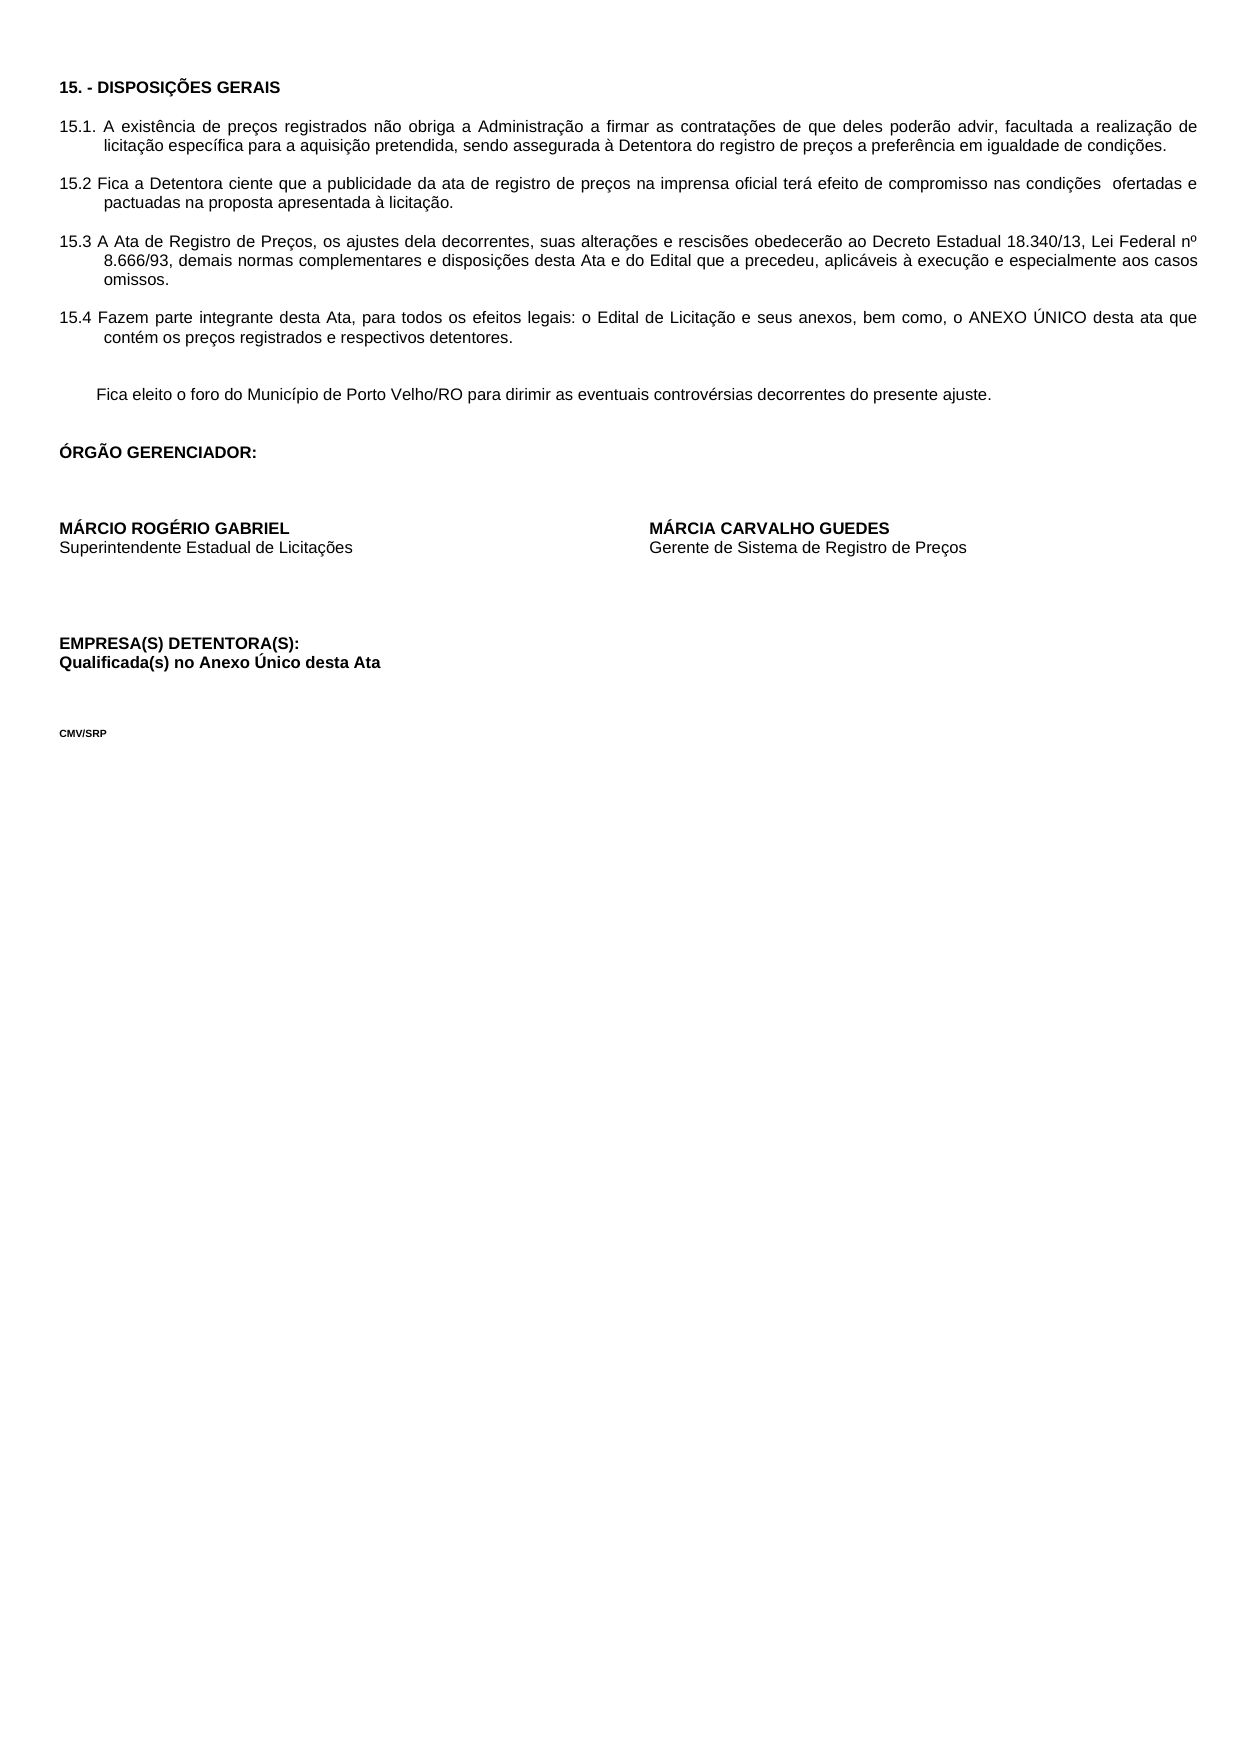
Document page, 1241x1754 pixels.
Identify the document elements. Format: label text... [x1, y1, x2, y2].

text ÓRGÃO GERENCIADOR: [59, 442, 1194, 462]
text Fica eleito o foro do Município de Porto Velho/RO para dirimir as eventuais controvérsias decorrentes do presente ajuste. [59, 385, 1199, 404]
text 15.3 A Ata de Registro de Preços, os ajustes dela decorrentes, suas alterações e rescisões obedecerão ao Decreto Estadual 18.340/13, Lei Federal nº 8.666/93, demais normas complementares e disposições desta Ata e do Edital que a precedeu, aplicáveis à execução e especialmente aos casos omissos. [59, 232, 1199, 289]
text 15.1. A existência de preços registrados não obriga a Administração a firmar as contratações de que deles poderão advir, facultada a realização de licitação específica para a aquisição pretendida, sendo assegurada à Detentora do registro de preços a preferência em igualdade de condições. [59, 117, 1199, 155]
text EMPRESA(S) DETENTORA(S): [59, 634, 1194, 653]
text Qualificada(s) no Anexo Único desta Ata [59, 653, 1194, 672]
text MÁRCIO ROGÉRIO GABRIEL MÁRCIA CARVALHO GUEDES [59, 519, 1194, 538]
text Superintendente Estadual de Licitações Gerente de Sistema de Registro de Preços [59, 538, 1194, 557]
text 15.4 Fazem parte integrante desta Ata, para todos os efeitos legais: o Edital de Licitação e seus anexos, bem como, o ANEXO ÚNICO desta ata que contém os preços registrados e respectivos detentores. [59, 308, 1199, 347]
text 15. - DISPOSIÇÕES GERAIS [59, 78, 1199, 97]
text 15.2 Fica a Detentora ciente que a publicidade da ata de registro de preços na imprensa oficial terá efeito de compromisso nas condições ofertadas e pactuadas na proposta apresentada à licitação. [59, 174, 1199, 212]
